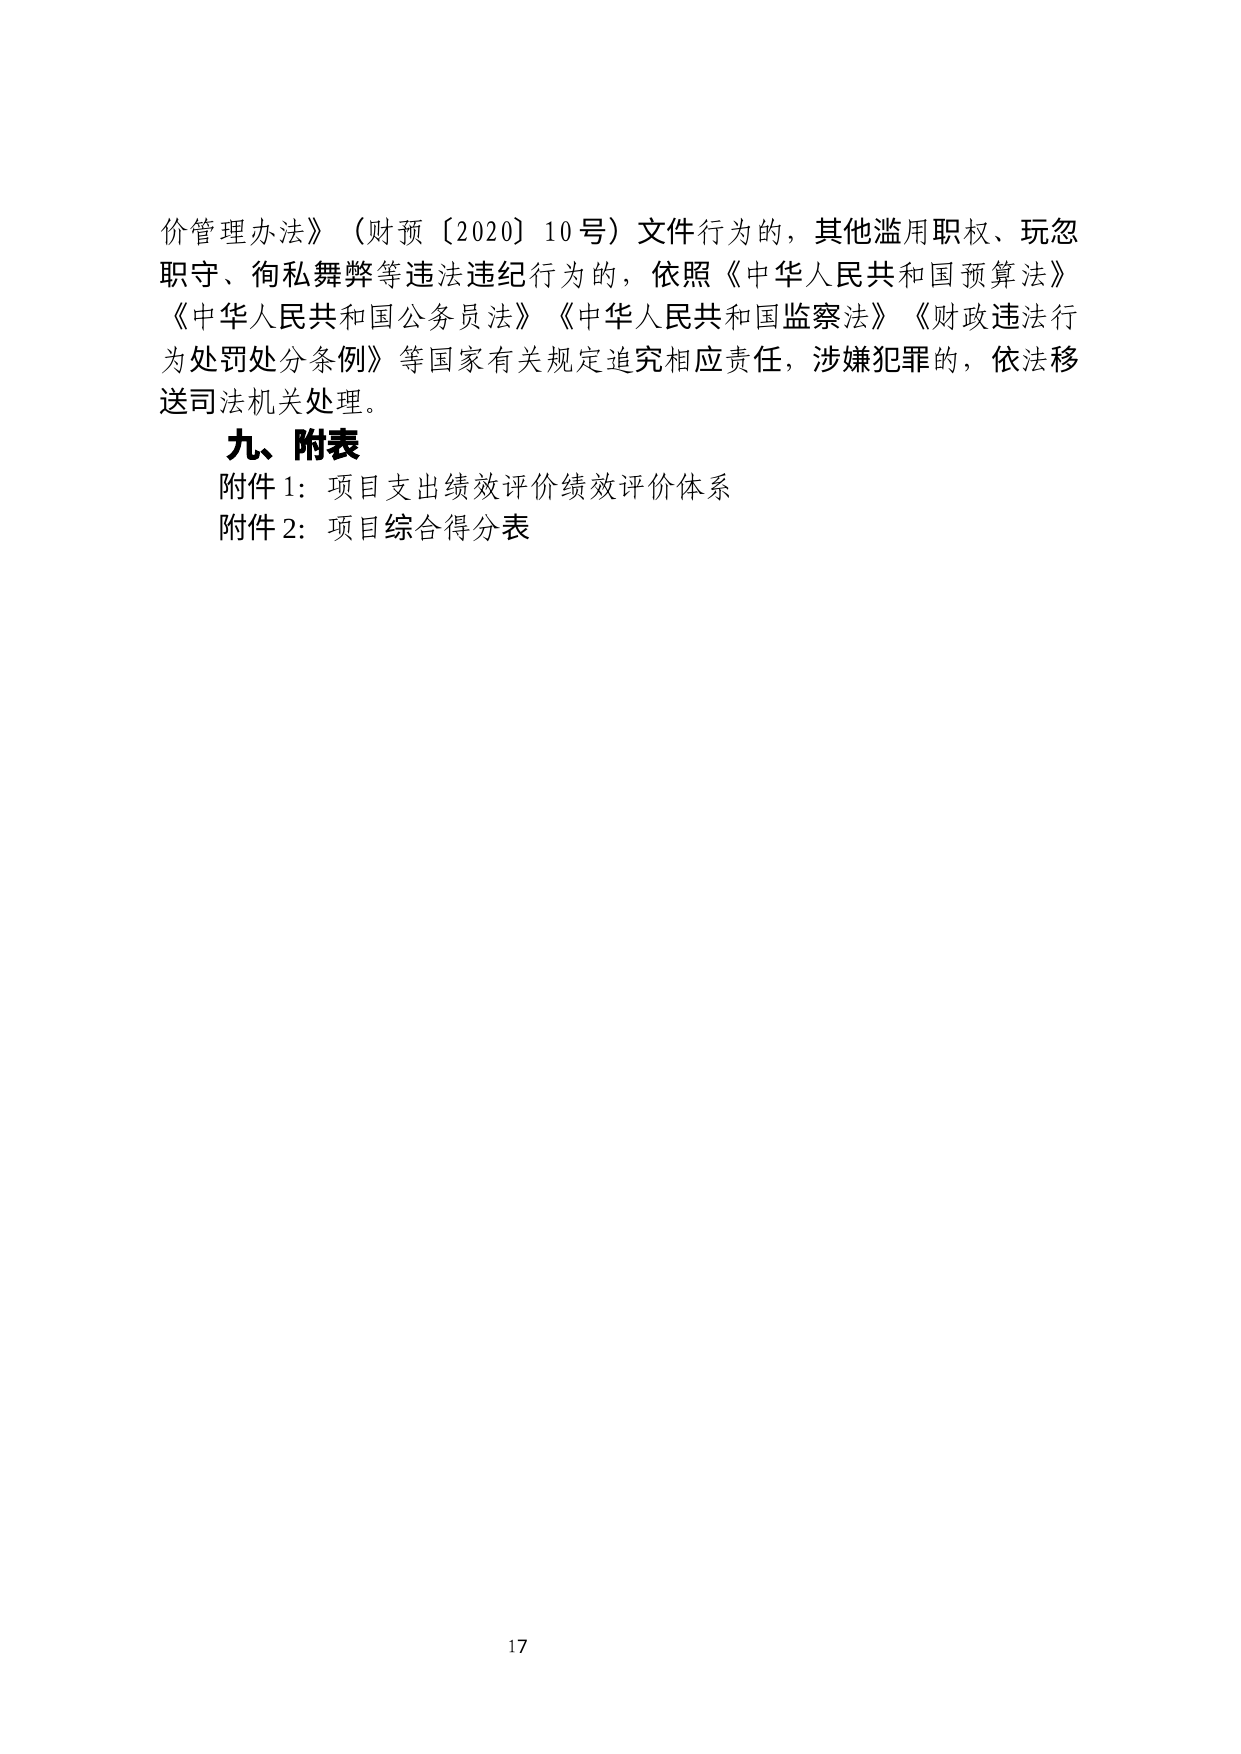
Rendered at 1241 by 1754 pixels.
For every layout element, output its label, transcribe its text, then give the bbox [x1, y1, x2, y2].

subtitle 九、附表 [159, 421, 1081, 464]
text 附件2：项目综合得分表 [159, 506, 1081, 549]
text 附件1：项目支出绩效评价绩效评价体系 [159, 464, 1081, 506]
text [159, 209, 1081, 421]
